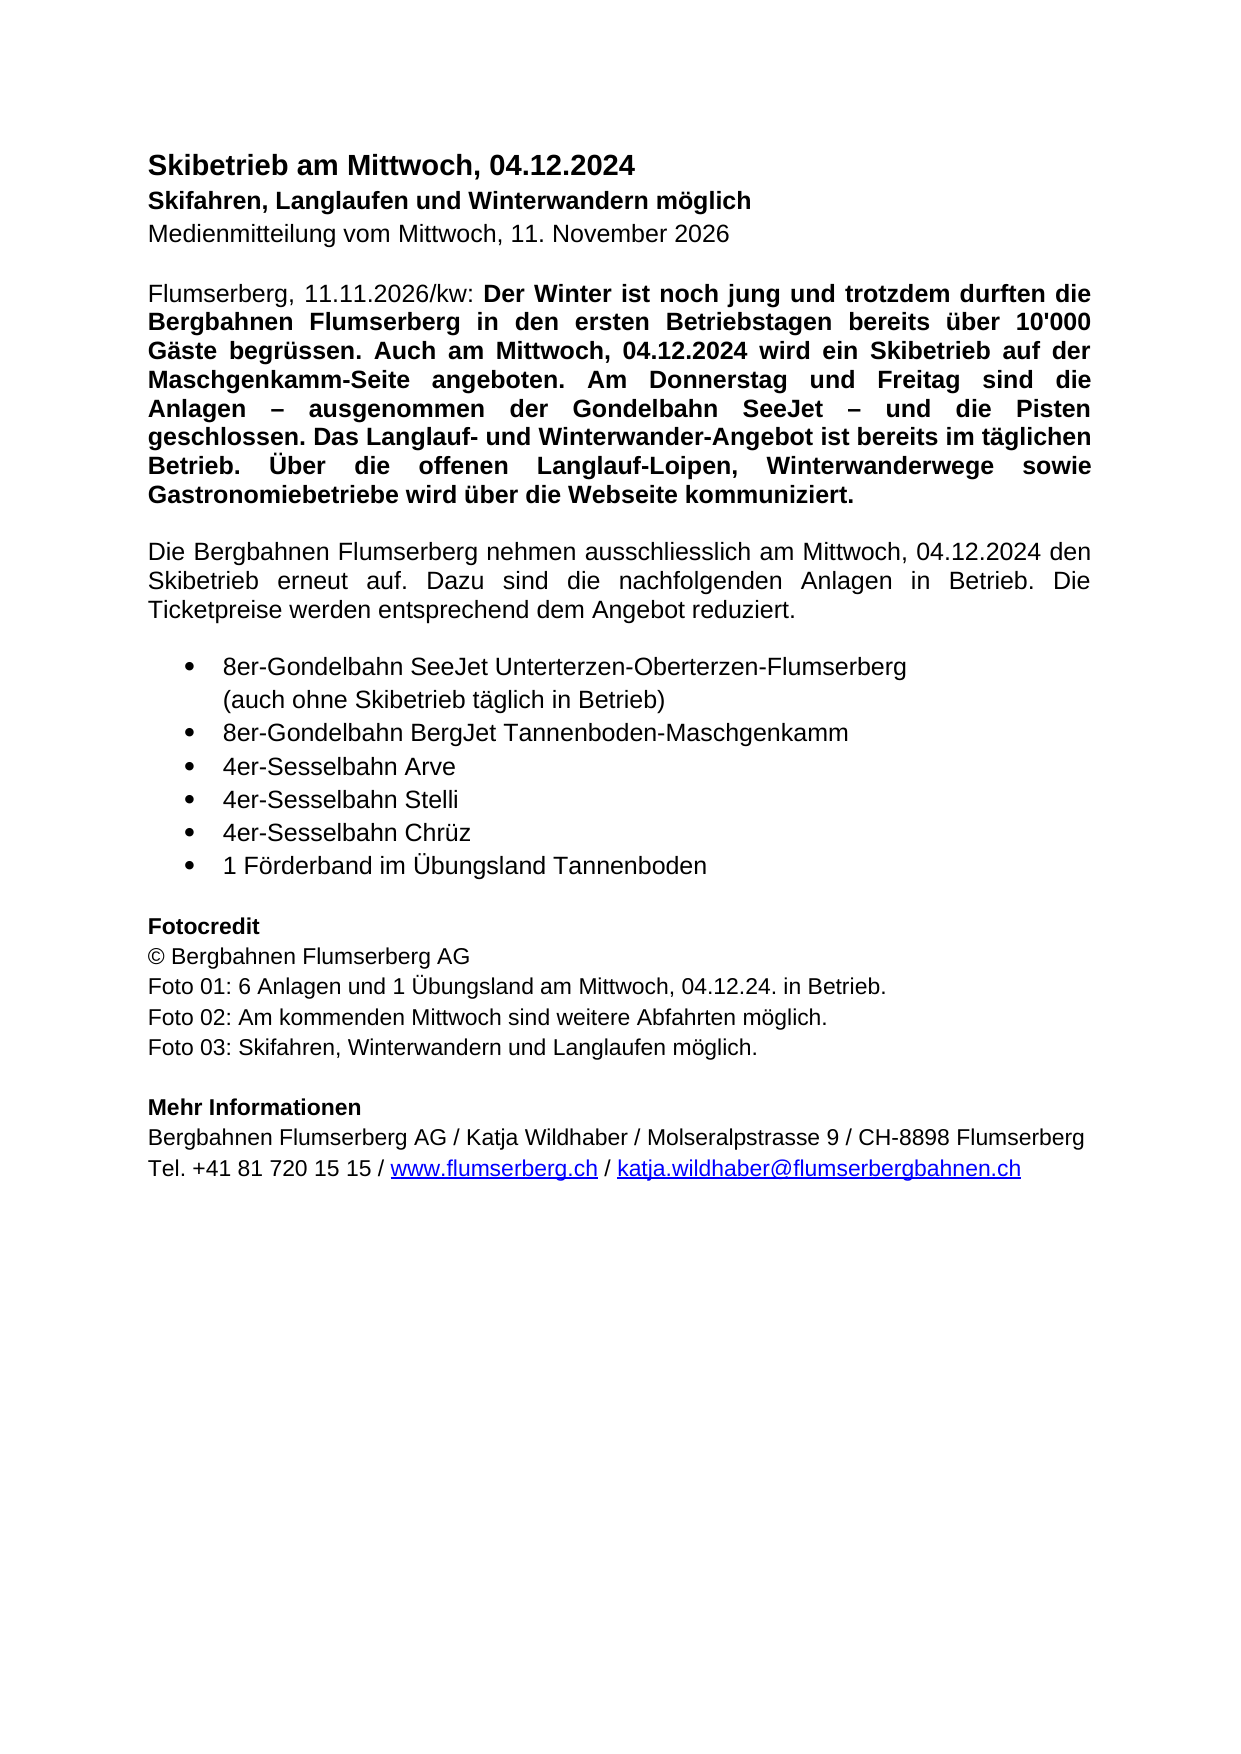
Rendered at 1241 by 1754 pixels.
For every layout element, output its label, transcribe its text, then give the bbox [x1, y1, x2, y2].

text Skifahren, Langlaufen und Winterwandern möglich [148, 186, 1093, 215]
list 4er-Sesselbahn Arve [185, 752, 1093, 780]
text Medienmitteilung vom Montag, 2. Dezember 2024 [148, 219, 1093, 248]
text Flumserberg, 02.12.2024/kw: Der Winter ist noch jung und trotzdem durften die Bergbahnen Flumserberg in den ersten Betriebstagen bereits über 10'000 Gäste begrüssen. Auch am Mittwoch, 04.12.2024 wird ein Skibetrieb auf der Maschgenkamm-Seite angeboten. Am Donnerstag und Freitag sind die Anlagen – ausgenommen der Gondelbahn SeeJet – und die Pisten geschlossen. Das Langlauf- und Winterwander-Angebot ist bereits im täglichen Betrieb. Über die offenen Langlauf-Loipen, Winterwanderwege sowie Gastronomiebetriebe wird über die Webseite kommuniziert. [148, 278, 1093, 508]
list 4er-Sesselbahn Stelli [185, 785, 1093, 813]
text Die Bergbahnen Flumserberg nehmen ausschliesslich am Mittwoch, 04.12.2024 den Skibetrieb erneut auf. Dazu sind die nachfolgenden Anlagen in Betrieb. Die Ticketpreise werden entsprechend dem Angebot reduziert. [148, 537, 1093, 623]
text Foto 02: Am kommenden Mittwoch sind weitere Abfahrten möglich. [148, 1003, 1093, 1030]
text © Bergbahnen Flumserberg AG [148, 943, 1093, 969]
text Foto 01: 6 Anlagen und 1 Übungsland am Mittwoch, 04.12.24. in Betrieb. [148, 973, 1093, 999]
text Tel. +41 81 720 15 15 / www.flumserberg.ch / katja.wildhaber@flumserbergbahnen.ch [148, 1154, 1093, 1181]
list 4er-Sesselbahn Chrüz [185, 818, 1093, 847]
list 8er-Gondelbahn BergJet Tannenboden-Maschgenkamm [185, 718, 1093, 747]
list 1 Förderband im Übungsland Tannenboden [185, 851, 1093, 880]
text Skibetrieb am Mittwoch, 04.12.2024 [148, 148, 1093, 181]
text Foto 03: Skifahren, Winterwandern und Langlaufen möglich. [148, 1034, 1093, 1060]
text Mehr Informationen [148, 1094, 1093, 1120]
text Fotocredit [148, 913, 1093, 939]
text Bergbahnen Flumserberg AG / Katja Wildhaber / Molseralpstrasse 9 / CH-8898 Flumserberg [148, 1124, 1093, 1151]
list 8er-Gondelbahn SeeJet Unterterzen-Oberterzen-Flumserberg (auch ohne Skibetrieb täglich in Betrieb) [185, 652, 1093, 714]
